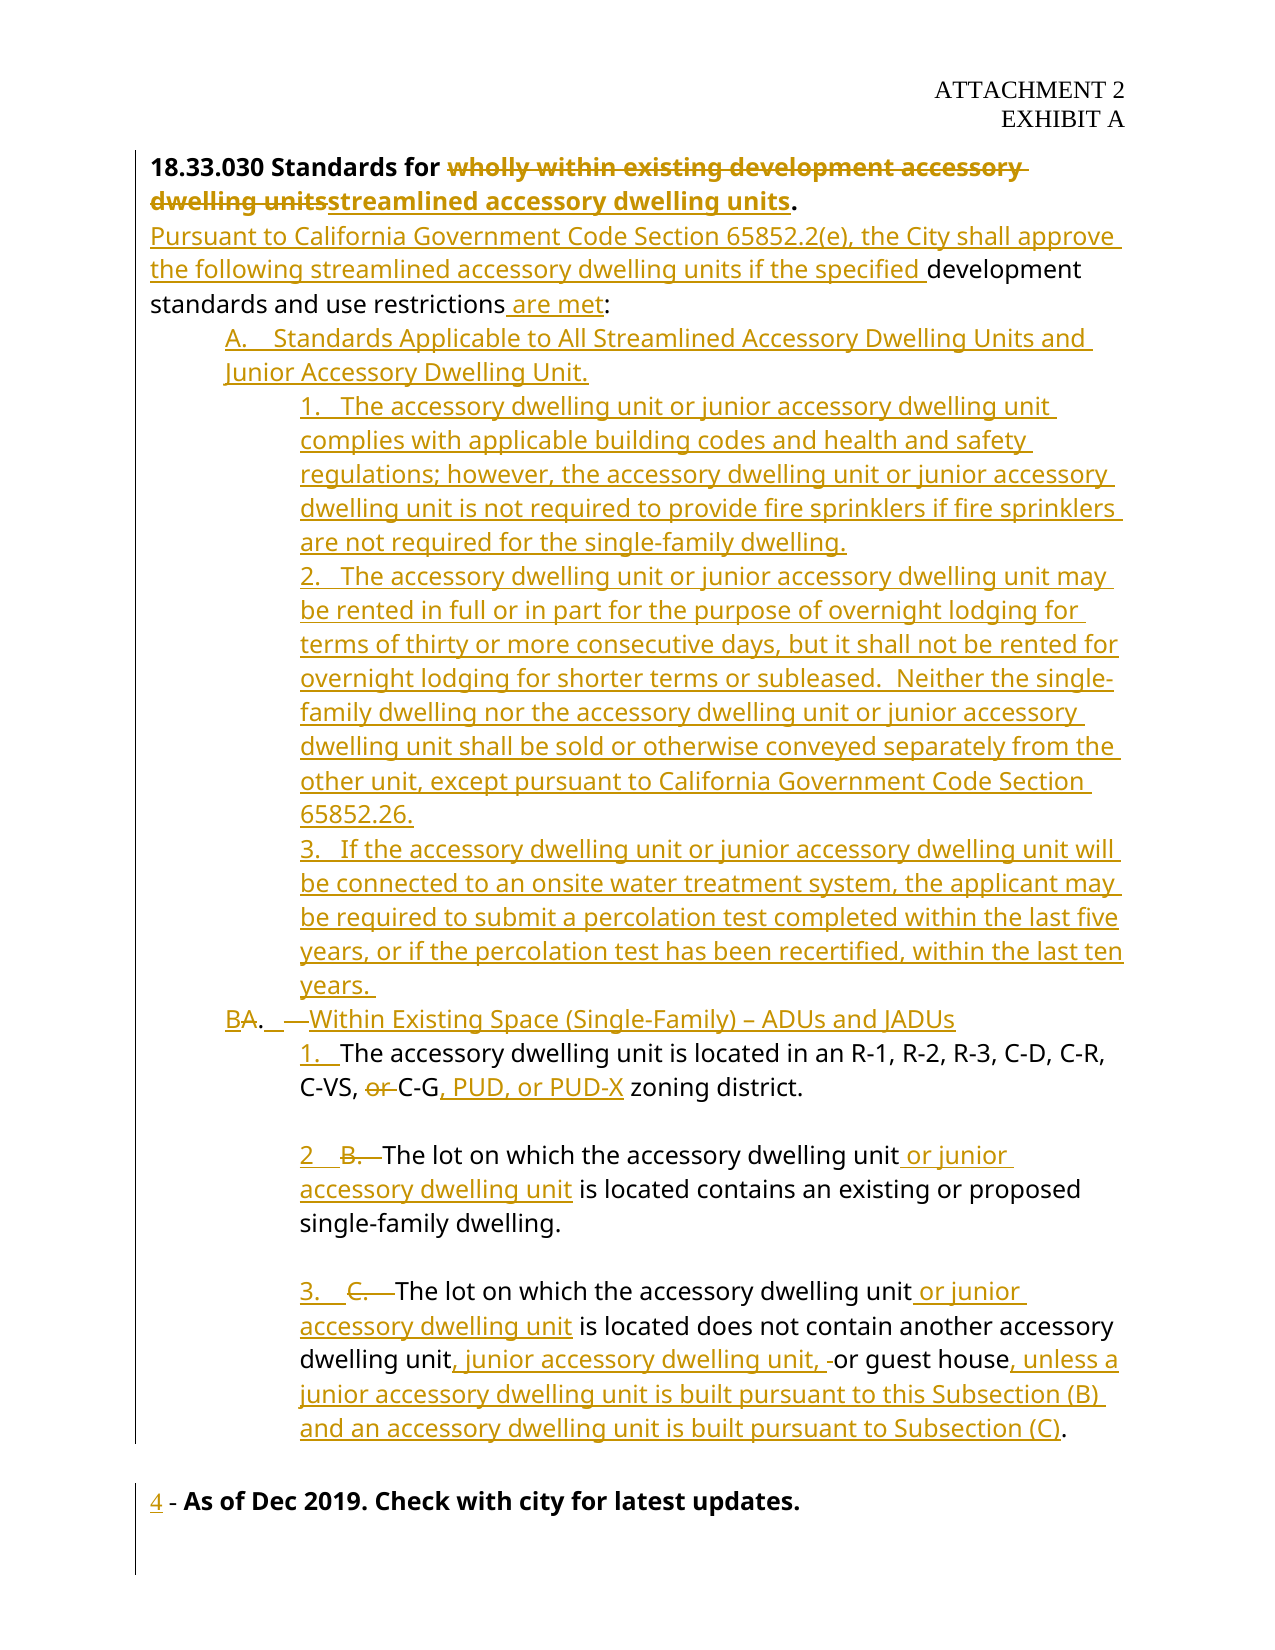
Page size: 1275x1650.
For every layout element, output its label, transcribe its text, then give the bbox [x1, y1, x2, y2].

text 18.33.030 Standards for . [150, 150, 1125, 218]
text The lot on which the accessory dwelling unit is located does not contain another accessory dwelling unitor guest house. [299, 1274, 1125, 1444]
text The accessory dwelling unit is located in an R-1, R-2, R-3, C-D, C-R, C-VS, C-G zoning district. [299, 1036, 1125, 1104]
text development standards and use restrictions: [150, 218, 1125, 320]
text . [225, 1002, 1125, 1036]
text The lot on which the accessory dwelling unit is located contains an existing or proposed single-family dwelling. [299, 1138, 1125, 1240]
